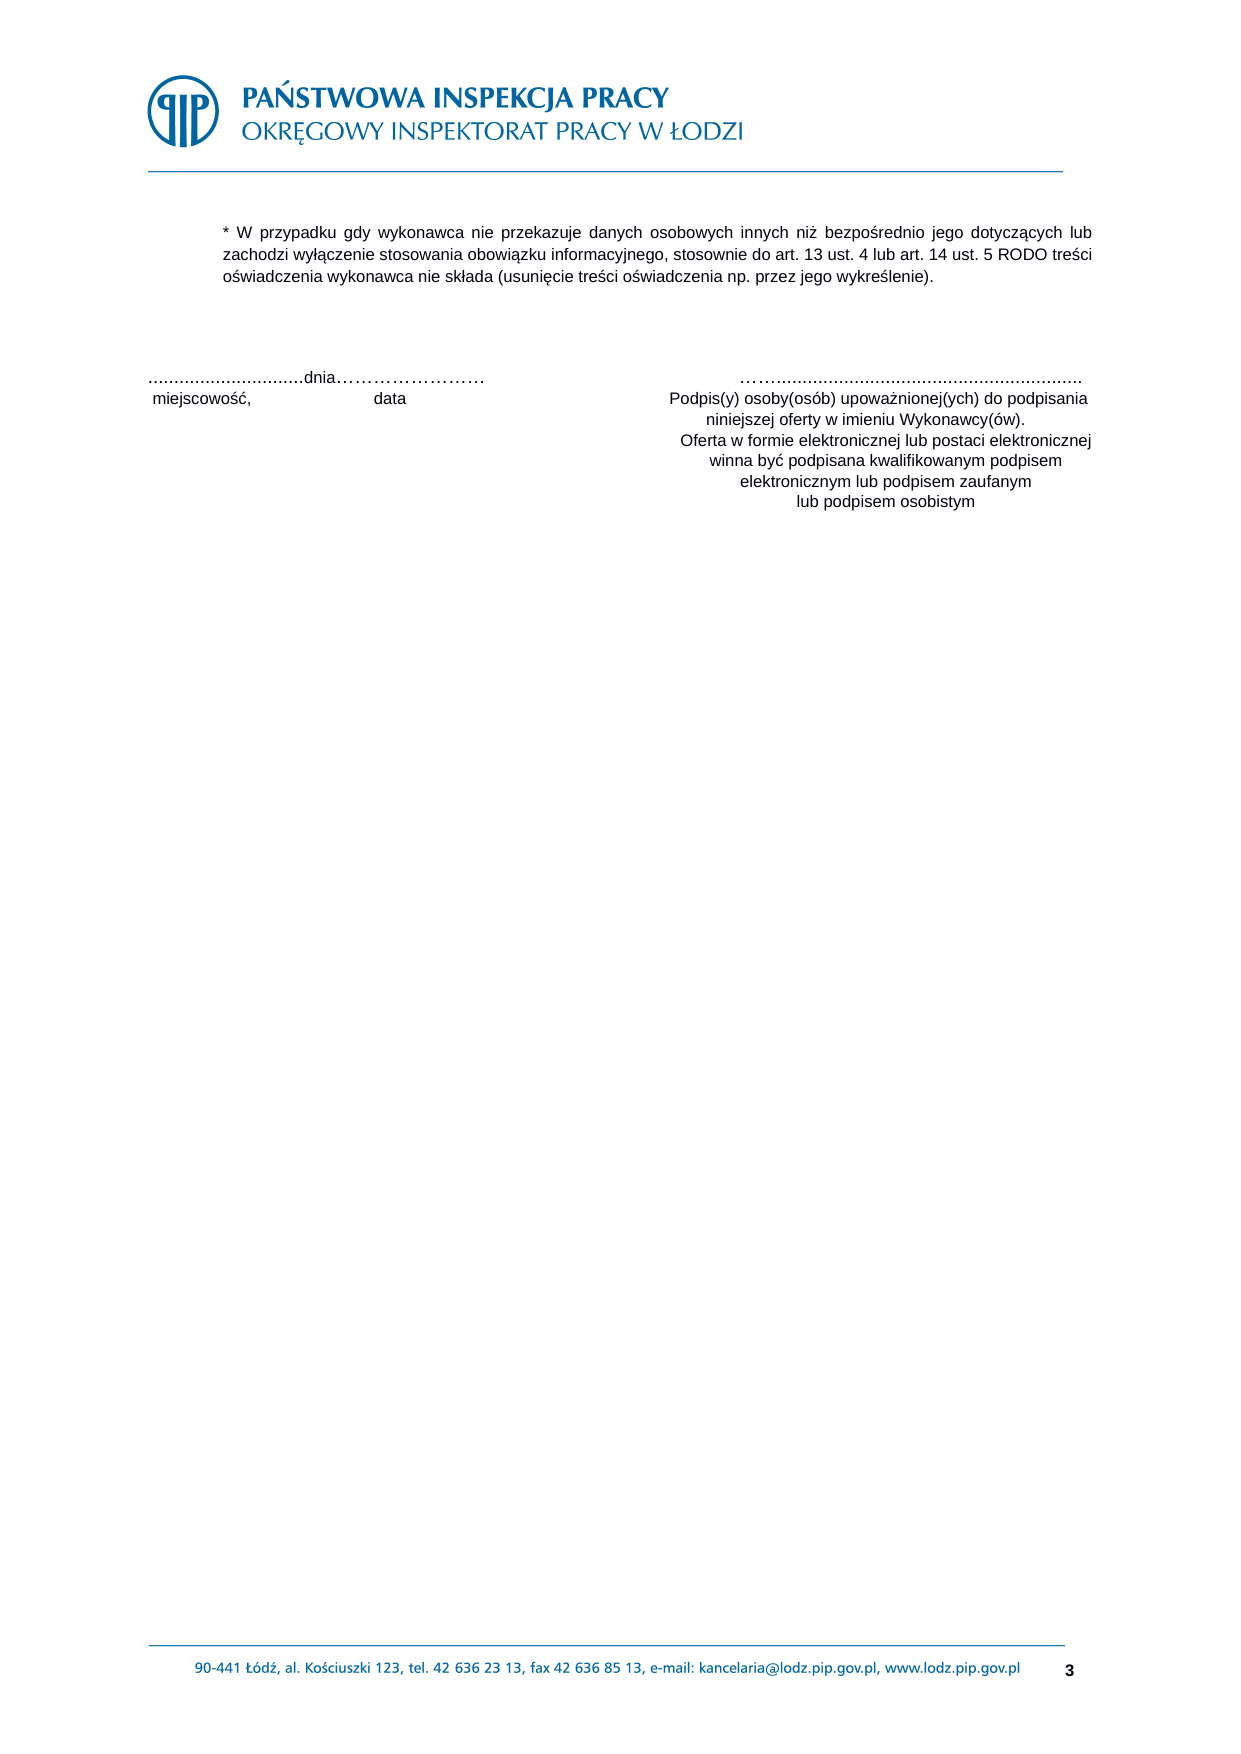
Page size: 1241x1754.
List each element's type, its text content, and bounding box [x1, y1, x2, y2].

text Oferta w formie elektronicznej lub postaci elektronicznej winna być podpisana kwalifikowanym podpisem elektronicznym lub podpisem zaufanym [679, 430, 1093, 491]
text lub podpisem osobistym [679, 492, 1093, 511]
text miejscowość, data Podpis(y) osoby(osób) upoważnionej(ych) do podpisania [148, 389, 1093, 408]
text ..............................dnia…………………… ……........................................................... [148, 366, 1093, 387]
text niniejszej oferty w imieniu Wykonawcy(ów). [148, 410, 1093, 429]
list * W przypadku gdy wykonawca nie przekazuje danych osobowych innych niż bezpośrednio jego dotyczących lub zachodzi wyłączenie stosowania obowiązku informacyjnego, stosownie do art. 13 ust. 4 lub art. 14 ust. 5 RODO treści oświadczenia wykonawca nie składa (usunięcie treści oświadczenia np. przez jego wykreślenie). [223, 223, 1093, 286]
picture [147, 73, 1064, 174]
picture [147, 1643, 1065, 1677]
